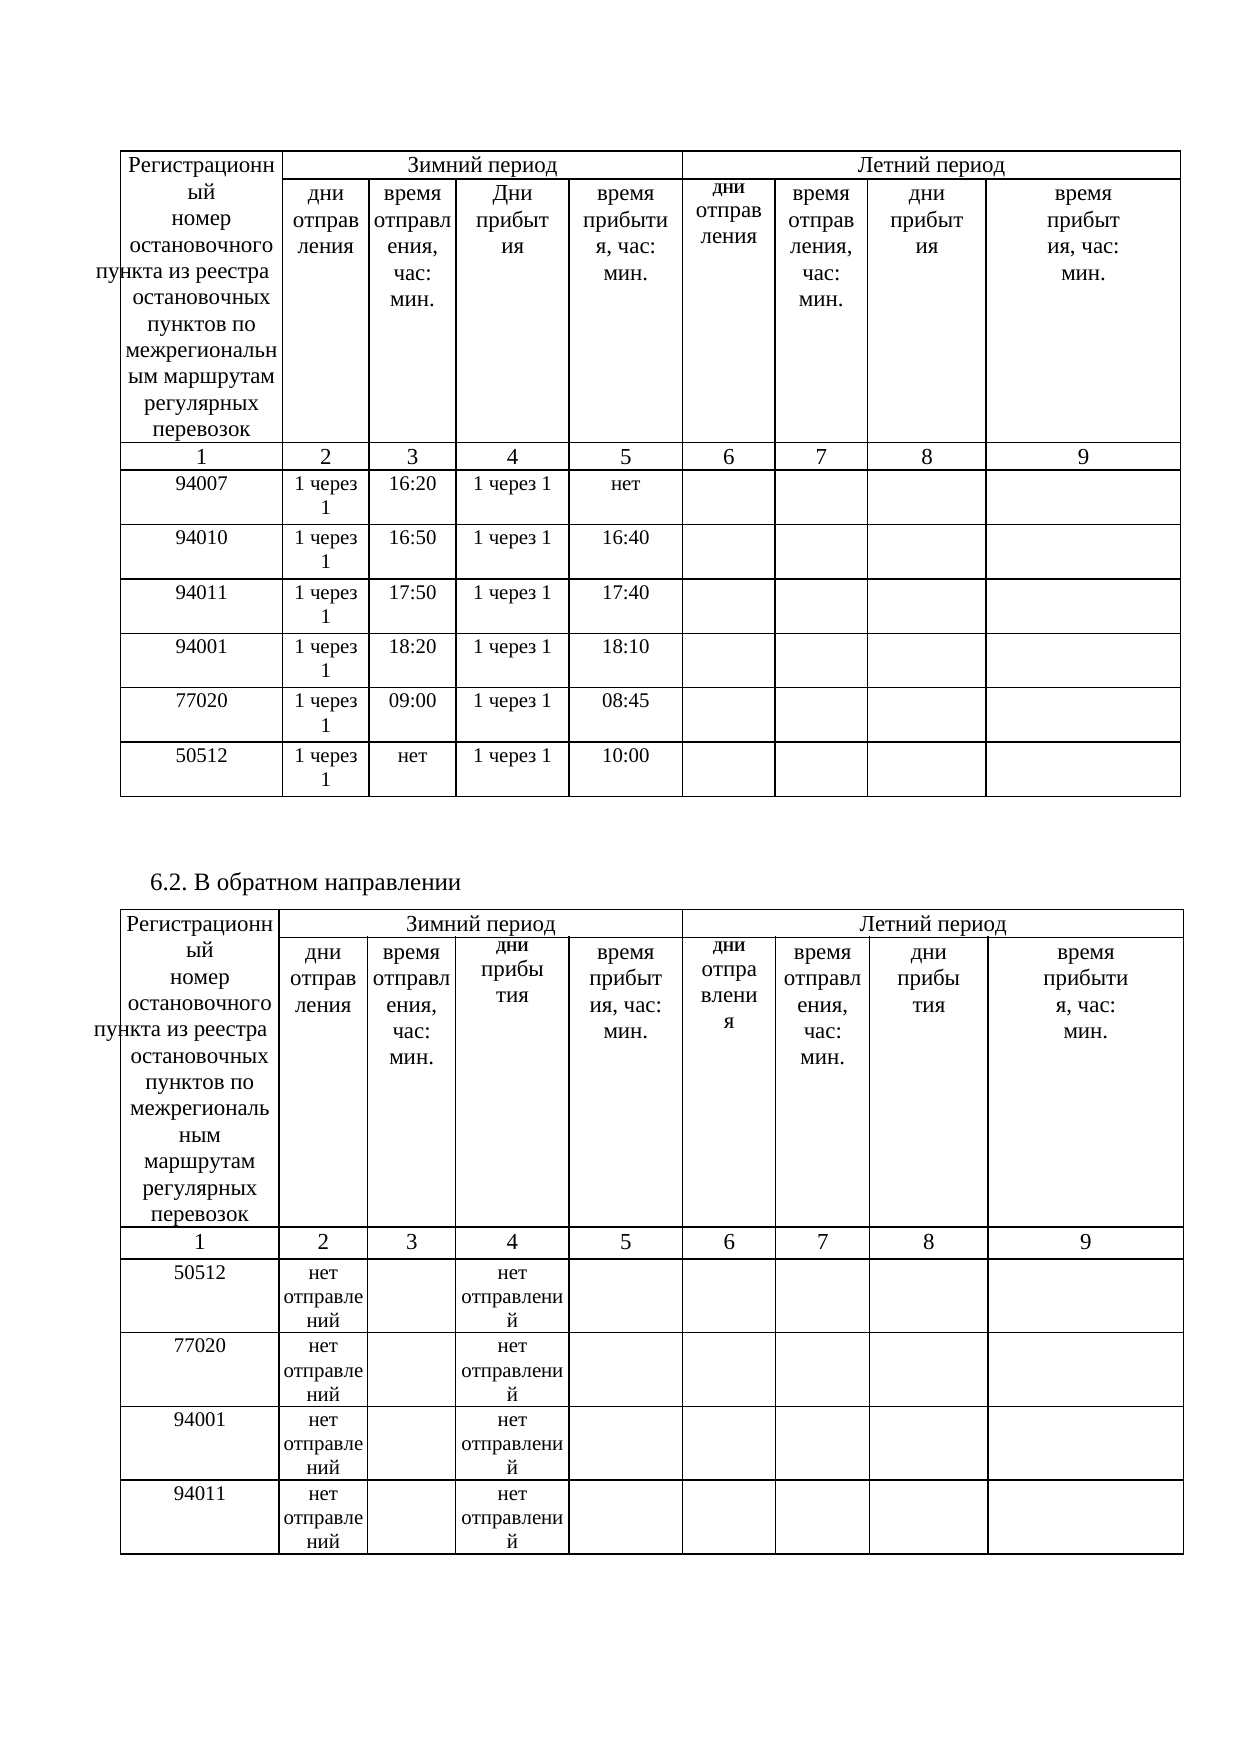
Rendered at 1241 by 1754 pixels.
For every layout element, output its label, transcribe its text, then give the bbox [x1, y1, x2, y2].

table_cell [683, 1260, 775, 1332]
table_cell [870, 1481, 987, 1553]
table_cell 17:40 [570, 580, 682, 632]
table_cell 5 [570, 443, 682, 469]
table_cell 1 через 1 [283, 634, 368, 687]
table_cell [368, 1481, 455, 1553]
table_cell 6 [683, 1228, 775, 1258]
table_cell [776, 1260, 869, 1332]
table_cell [868, 471, 985, 524]
table_cell 1 через 1 [457, 743, 568, 796]
table_cell 77020 [121, 1333, 278, 1406]
table_cell 5 [570, 1228, 682, 1258]
table_cell 1 через 1 [283, 743, 368, 796]
table_cell нет отправлений [280, 1333, 367, 1406]
table_header Летний период [683, 910, 1183, 936]
table_cell [368, 1260, 455, 1332]
table_cell дни отправ ления [283, 180, 368, 441]
table_cell нет отправлений [456, 1260, 568, 1332]
table_cell ДНИ отправ ления [683, 180, 774, 441]
table_cell 94010 [121, 525, 282, 578]
table_cell 17:50 [370, 580, 455, 632]
table_cell 3 [370, 443, 455, 469]
table_cell время прибыти я, час: мин. [989, 938, 1183, 1226]
table_cell 4 [457, 443, 568, 469]
table_header Зимний период [280, 910, 682, 936]
table_cell 8 [870, 1228, 987, 1258]
table_cell время прибыт ия, час: мин. [570, 938, 682, 1226]
table_cell [570, 1481, 682, 1553]
table_cell 3 [368, 1228, 455, 1258]
table_cell [989, 1333, 1183, 1406]
table_cell [870, 1260, 987, 1332]
table_cell 1 через 1 [457, 580, 568, 632]
table_cell время отправл ения, час: мин. [370, 180, 455, 441]
table_cell [683, 1481, 775, 1553]
table_cell дни отправ ления [280, 938, 367, 1226]
table_cell [870, 1407, 987, 1479]
table_cell 94011 [121, 580, 282, 632]
table_cell время прибыти я, час: мин. [570, 180, 682, 441]
table_cell [683, 1407, 775, 1479]
table_cell 1 через 1 [457, 634, 568, 687]
table_cell нет [570, 471, 682, 524]
table_cell [683, 688, 774, 741]
table_cell [368, 1407, 455, 1479]
table_cell [683, 525, 774, 578]
table_cell [868, 580, 985, 632]
table_cell [776, 688, 867, 741]
table_cell [868, 525, 985, 578]
table_cell 50512 [121, 1260, 278, 1332]
table_cell [870, 1333, 987, 1406]
table_cell время отправл ения, час: мин. [776, 938, 869, 1226]
table_cell нет отправлений [456, 1481, 568, 1553]
table_cell 1 через 1 [457, 525, 568, 578]
table_cell [776, 1333, 869, 1406]
table_cell дни прибы тия [870, 938, 987, 1226]
table_cell [683, 743, 774, 796]
table_cell [570, 1333, 682, 1406]
table_cell 7 [776, 443, 867, 469]
table_cell 16:50 [370, 525, 455, 578]
text 6.2. В обратном направлении [150, 867, 1090, 896]
table_cell 1 через 1 [283, 471, 368, 524]
table_cell [368, 1333, 455, 1406]
table_cell [776, 525, 867, 578]
table_cell 94011 [121, 1481, 278, 1553]
table_cell нет отправлений [280, 1481, 367, 1553]
table_cell [987, 471, 1180, 524]
table_cell нет отправлений [456, 1407, 568, 1479]
table_cell 1 через 1 [457, 471, 568, 524]
table_cell 16:40 [570, 525, 682, 578]
table_header Регистрационный номер остановочного пункта из реестра остановочных пунктов по межрегиональным маршрутам регулярных перевозок [121, 152, 282, 441]
table_header Регистрационный номер остановочного пункта из реестра остановочных пунктов по межрегиональным маршрутам регулярных перевозок [121, 910, 278, 1226]
table_cell нет отправлений [280, 1260, 367, 1332]
table_cell 16:20 [370, 471, 455, 524]
table_cell [987, 580, 1180, 632]
table_cell 94001 [121, 634, 282, 687]
table_header Зимний период [283, 152, 682, 178]
table_cell [989, 1481, 1183, 1553]
table_cell 9 [987, 443, 1180, 469]
table_cell [989, 1407, 1183, 1479]
table_cell 1 [121, 443, 282, 469]
table_cell [570, 1407, 682, 1479]
table_cell 50512 [121, 743, 282, 796]
table_cell [868, 634, 985, 687]
table_cell Дни прибыт ия [457, 180, 568, 441]
table_cell ДНИ прибы тия [456, 938, 568, 1226]
table_cell 09:00 [370, 688, 455, 741]
table_cell [989, 1260, 1183, 1332]
table_cell [683, 634, 774, 687]
table_cell 4 [456, 1228, 568, 1258]
table_cell [776, 743, 867, 796]
table_cell 08:45 [570, 688, 682, 741]
table_cell [776, 1481, 869, 1553]
table_cell [683, 1333, 775, 1406]
table_cell ДНИ отпра влени я [683, 938, 775, 1226]
table_cell 8 [868, 443, 985, 469]
table_header Летний период [683, 152, 1180, 178]
table_cell 1 через 1 [457, 688, 568, 741]
table_cell 94001 [121, 1407, 278, 1479]
table_cell 2 [283, 443, 368, 469]
table_cell [868, 688, 985, 741]
table_cell [776, 1407, 869, 1479]
table_cell 1 через 1 [283, 688, 368, 741]
table_cell 6 [683, 443, 774, 469]
table_cell 18:10 [570, 634, 682, 687]
table_cell 10:00 [570, 743, 682, 796]
table_cell время прибыт ия, час: мин. [987, 180, 1180, 441]
table_cell 7 [776, 1228, 869, 1258]
table_cell [776, 471, 867, 524]
table_cell 9 [989, 1228, 1183, 1258]
table_cell нет [370, 743, 455, 796]
table_cell [987, 525, 1180, 578]
table_cell 1 [121, 1228, 278, 1258]
table_cell [570, 1260, 682, 1332]
table_cell дни прибыт ия [868, 180, 985, 441]
table_cell 2 [280, 1228, 367, 1258]
table_cell [683, 580, 774, 632]
table_cell 94007 [121, 471, 282, 524]
table_cell [776, 634, 867, 687]
table_cell [868, 743, 985, 796]
table_cell [987, 743, 1180, 796]
table_cell время отправл ения, час: мин. [368, 938, 455, 1226]
table_cell нет отправлений [280, 1407, 367, 1479]
table_cell 1 через 1 [283, 580, 368, 632]
table_cell [776, 580, 867, 632]
table_cell 18:20 [370, 634, 455, 687]
table_cell 77020 [121, 688, 282, 741]
table_cell [987, 688, 1180, 741]
table_cell время отправ ления, час: мин. [776, 180, 867, 441]
table_cell нет отправлений [456, 1333, 568, 1406]
table_cell [987, 634, 1180, 687]
table_cell [683, 471, 774, 524]
table_cell 1 через 1 [283, 525, 368, 578]
